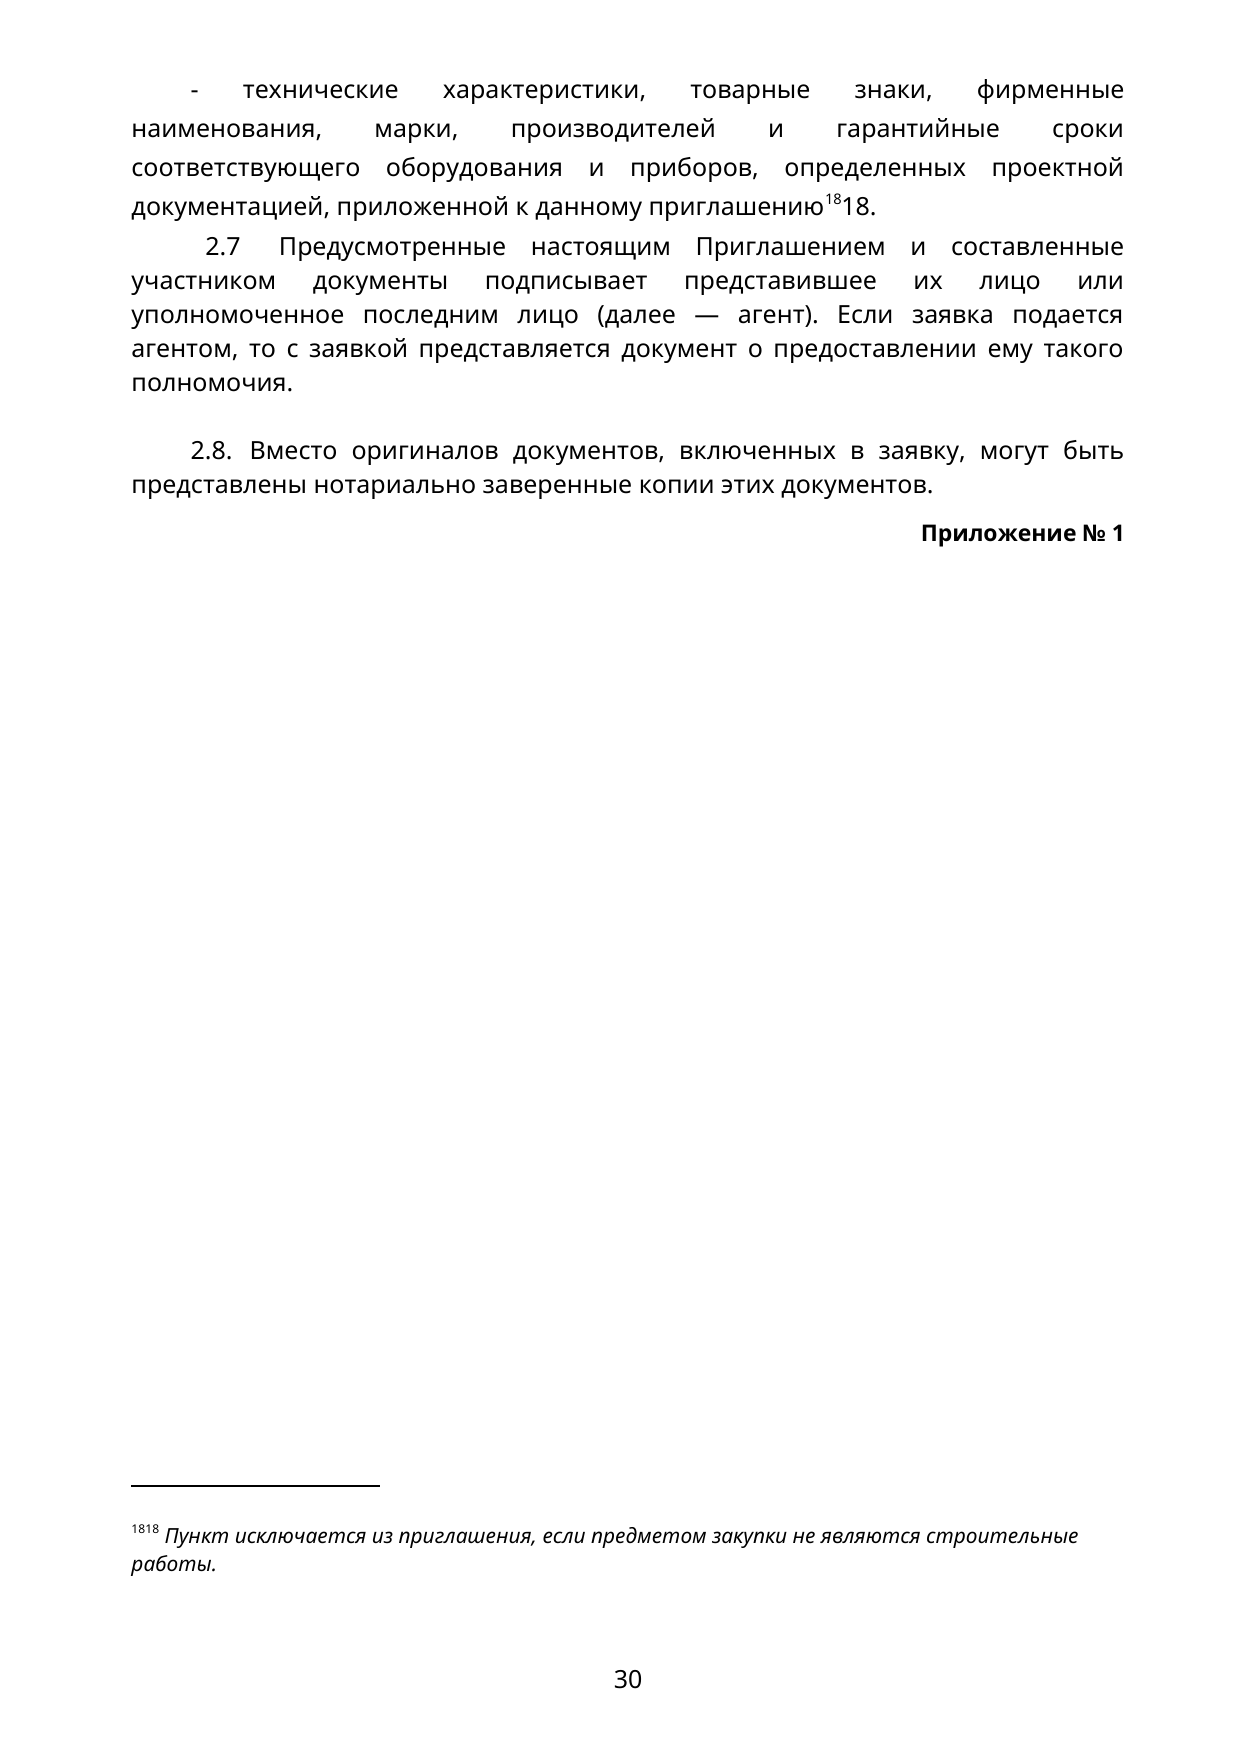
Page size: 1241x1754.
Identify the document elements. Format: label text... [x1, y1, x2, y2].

text 2.8. Вместо оригиналов документов, включенных в заявку, могут быть представлены нотариально заверенные копии этих документов. [131, 433, 1125, 501]
text Приложение № 1 [131, 517, 1125, 549]
text - технические характеристики, товарные знаки, фирменные наименования, марки, производителей и гарантийные сроки соответствующего оборудования и приборов, определенных проектной документацией, приложенной к данному приглашению18. [131, 72, 1125, 223]
text 2.7 Предусмотренные настоящим Приглашением и составленные участником документы подписывает представившее их лицо или уполномоченное последним лицо (далее — агент). Если заявка подается агентом, то с заявкой представляется документ о предоставлении ему такого полномочия. [131, 228, 1125, 398]
